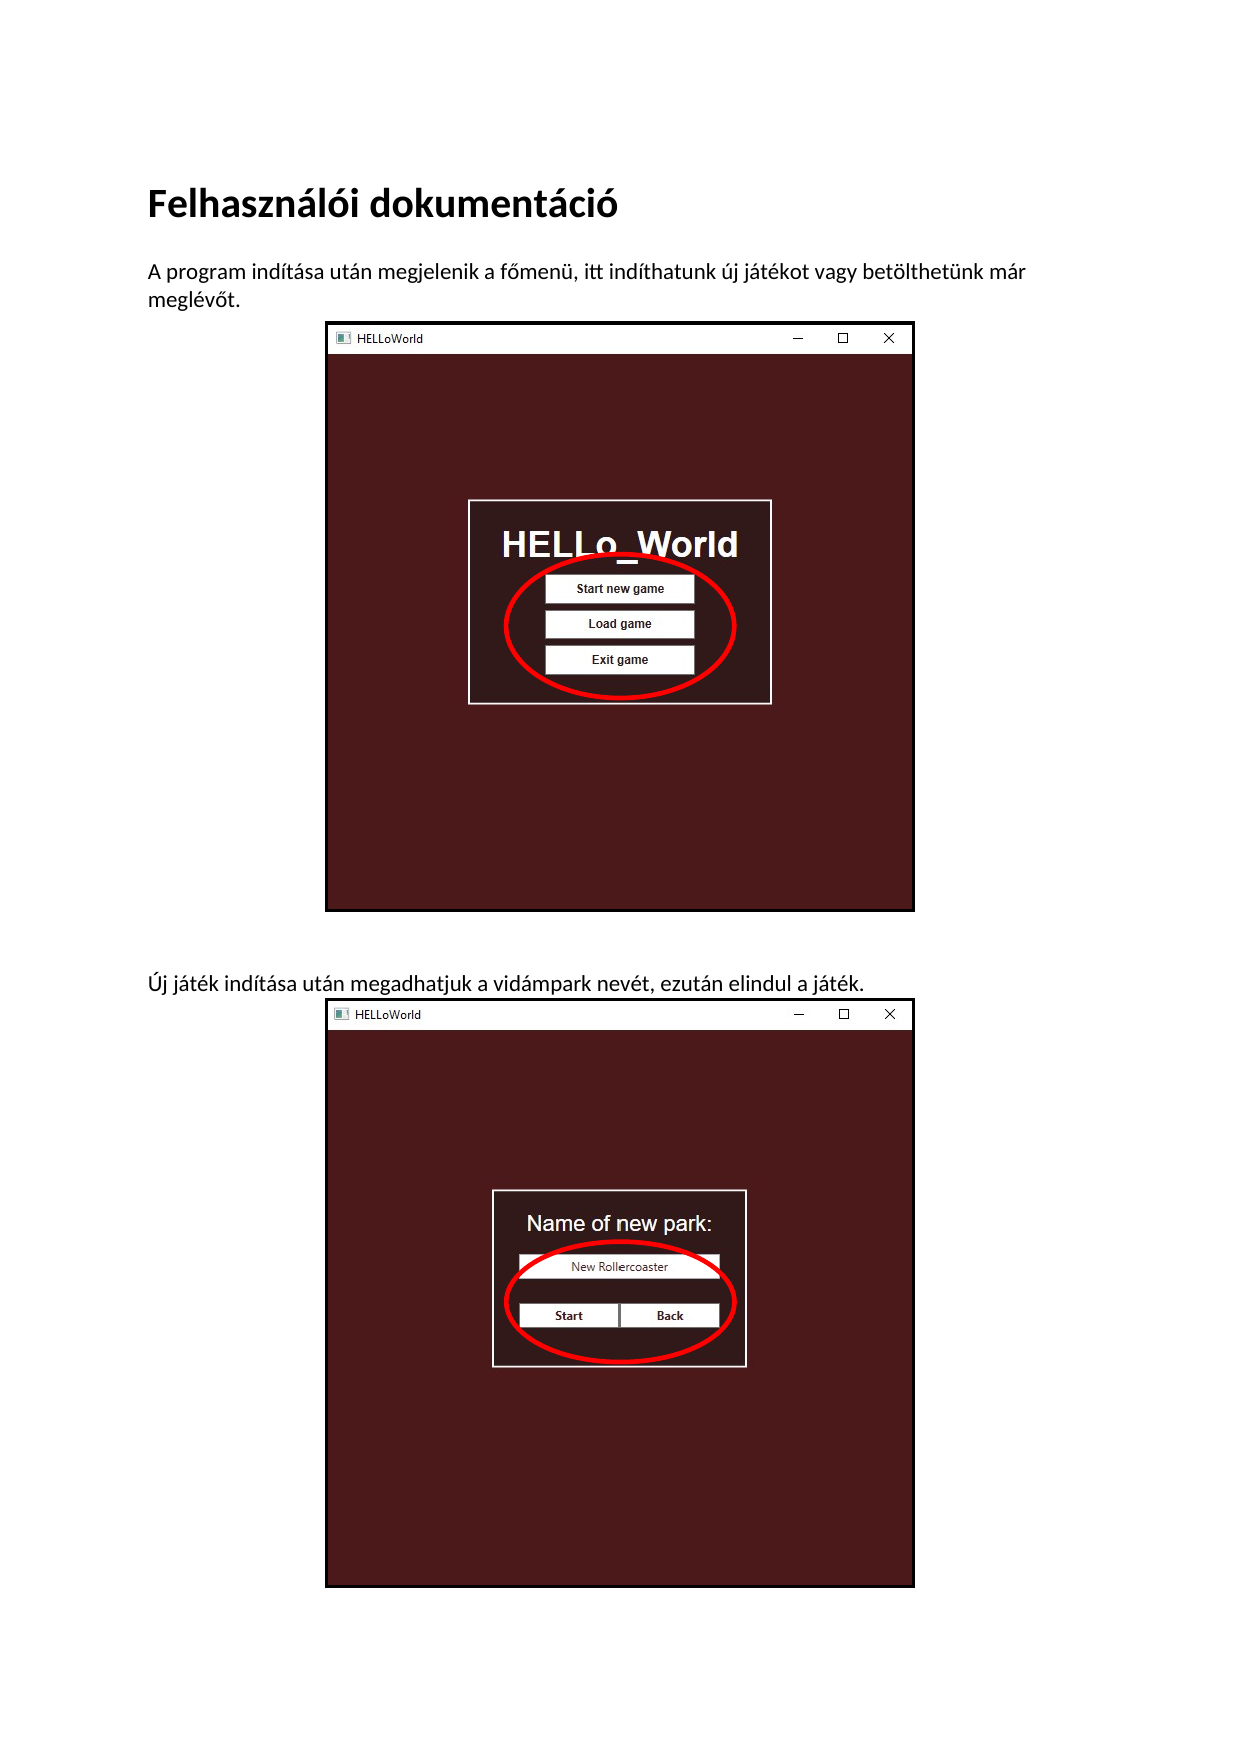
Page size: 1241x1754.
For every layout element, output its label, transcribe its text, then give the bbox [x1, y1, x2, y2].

text A program indítása után megjelenik a főmenü, itt indíthatunk új játékot vagy betölthetünk már meglévőt. [148, 257, 1093, 313]
picture [328, 325, 912, 909]
picture [328, 1001, 912, 1585]
text Felhasználói dokumentáció [148, 177, 1093, 228]
